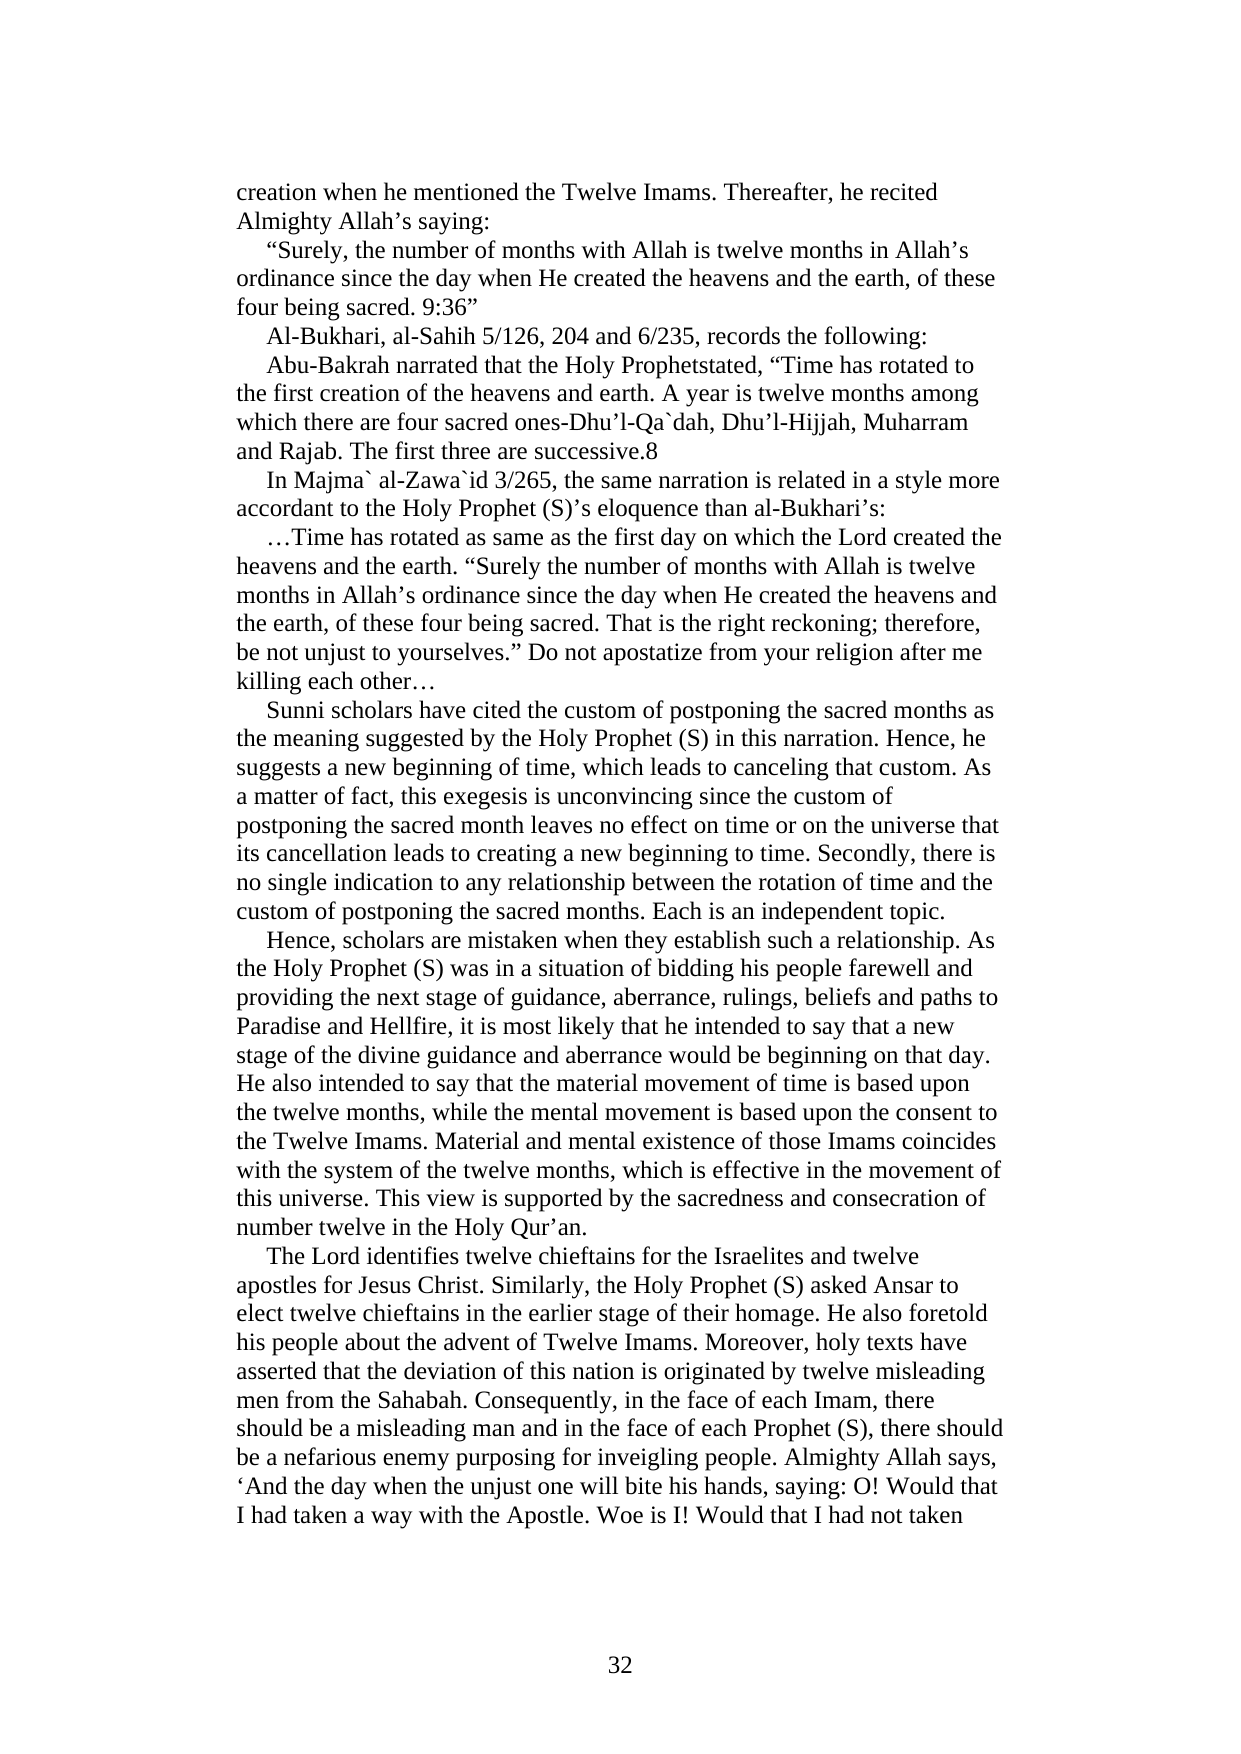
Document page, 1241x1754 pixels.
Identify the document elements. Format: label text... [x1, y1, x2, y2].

text In Majma` al-Zawa`id 3/265, the same narration is related in a style more accordant to the Holy Prophet (S)’s eloquence than al-Bukhari’s: [236, 465, 1004, 522]
text Hence, scholars are mistaken when they establish such a relationship. As the Holy Prophet (S) was in a situation of bidding his people farewell and providing the next stage of guidance, aberrance, rulings, beliefs and paths to Paradise and Hellfire, it is most likely that he intended to say that a new stage of the divine guidance and aberrance would be beginning on that day. He also intended to say that the material movement of time is based upon the twelve months, while the mental movement is based upon the consent to the Twelve Imams. Material and mental existence of those Imams coincides with the system of the twelve months, which is effective in the movement of this universe. This view is supported by the sacredness and consecration of number twelve in the Holy Qur’an. [236, 925, 1004, 1241]
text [236, 1241, 1004, 1528]
text “Surely, the number of months with Allah is twelve months in Allah’s ordinance since the day when He created the heavens and the earth, of these four being sacred. 9:36” [236, 235, 1004, 321]
text …Time has rotated as same as the first day on which the Lord created the heavens and the earth. “Surely the number of months with Allah is twelve months in Allah’s ordinance since the day when He created the heavens and the earth, of these four being sacred. That is the right reckoning; therefore, be not unjust to yourselves.” Do not apostatize from your religion after me killing each other… [236, 522, 1004, 695]
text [236, 177, 1004, 235]
text Al-Bukhari, al-Sahih 5/126, 204 and 6/235, records the following: [236, 321, 1004, 350]
text Abu-Bakrah narrated that the Holy Prophetstated, “Time has rotated to the first creation of the heavens and earth. A year is twelve months among which there are four sacred ones-Dhu’l-Qa`dah, Dhu’l-Hijjah, Muharram and Rajab. The first three are successive.8 [236, 350, 1004, 465]
text Sunni scholars have cited the custom of postponing the sacred months as the meaning suggested by the Holy Prophet (S) in this narration. Hence, he suggests a new beginning of time, which leads to canceling that custom. As a matter of fact, this exegesis is unconvincing since the custom of postponing the sacred month leaves no effect on time or on the universe that its cancellation leads to creating a new beginning to time. Secondly, there is no single indication to any relationship between the rotation of time and the custom of postponing the sacred months. Each is an independent topic. [236, 695, 1004, 925]
